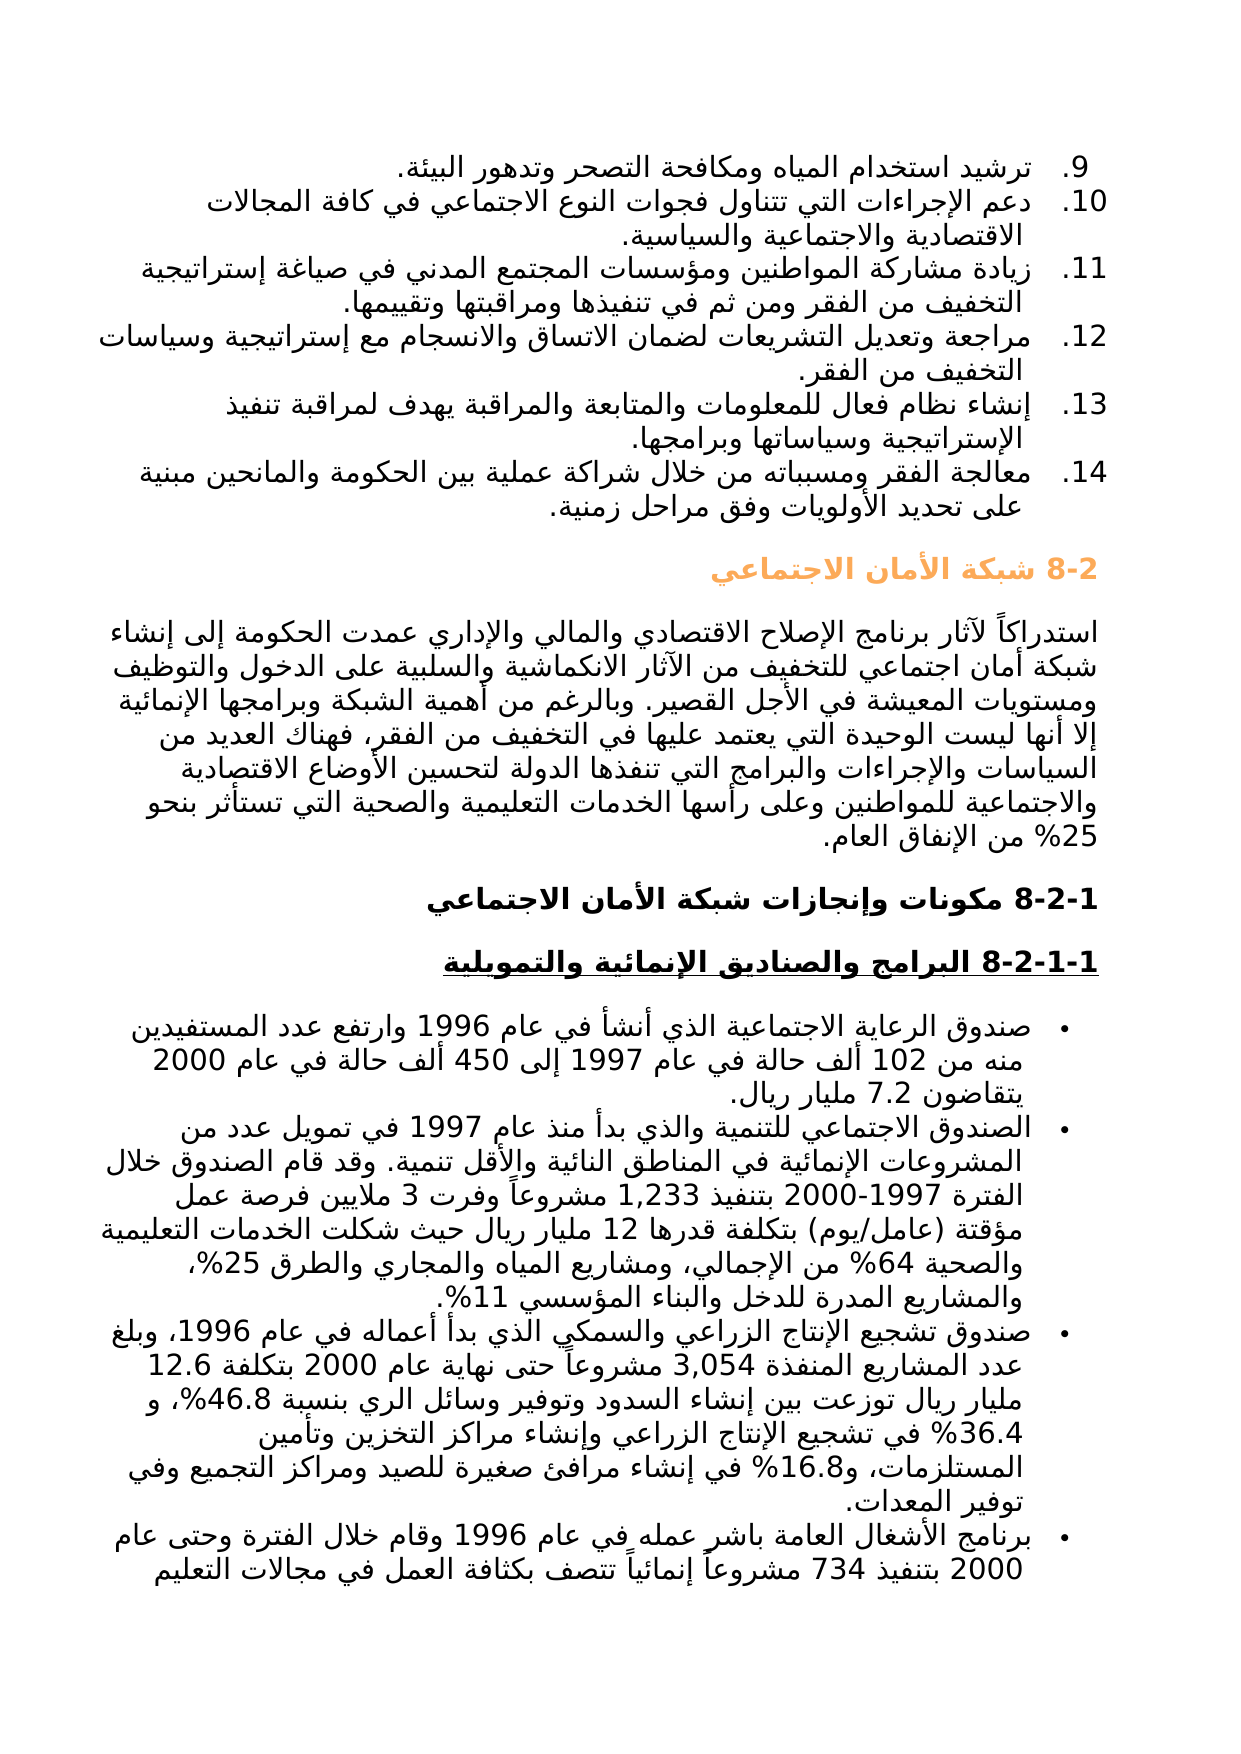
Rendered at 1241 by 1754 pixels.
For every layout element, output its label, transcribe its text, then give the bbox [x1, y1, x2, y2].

text 8-2 شبكة الأمان الاجتماعي [97, 553, 1099, 587]
list مراجعة وتعديل التشريعات لضمان الاتساق والانسجام مع إستراتيجية وسياسات التخفيف من الفقر. [97, 320, 1061, 388]
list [97, 1518, 1061, 1586]
text 8-2-1 مكونات وإنجازات شبكة الأمان الاجتماعي [97, 883, 1099, 917]
list الصندوق الاجتماعي للتنمية والذي بدأ منذ عام 1997 في تمويل عدد من المشروعات الإنمائية في المناطق النائية والأقل تنمية. وقد قام الصندوق خلال الفترة 1997-2000 بتنفيذ 1,233 مشروعاً وفرت 3 ملايين فرصة عمل مؤقتة (عامل/يوم) بتكلفة قدرها 12 مليار ريال حيث شكلت الخدمات التعليمية والصحية 64% من الإجمالي، ومشاريع المياه والمجاري والطرق 25%، والمشاريع المدرة للدخل والبناء المؤسسي 11%. [97, 1111, 1061, 1314]
text 8-2-1-1 البرامج والصناديق الإنمائية والتمويلية [97, 946, 1099, 980]
list صندوق تشجيع الإنتاج الزراعي والسمكي الذي بدأ أعماله في عام 1996، وبلغ عدد المشاريع المنفذة 3,054 مشروعاً حتى نهاية عام 2000 بتكلفة 12.6 مليار ريال توزعت بين إنشاء السدود وتوفير وسائل الري بنسبة 46.8%، و36.4% في تشجيع الإنتاج الزراعي وإنشاء مراكز التخزين وتأمين المستلزمات، و16.8% في إنشاء مرافئ صغيرة للصيد ومراكز التجميع وفي توفير المعدات. [97, 1314, 1061, 1518]
text استدراكاً لآثار برنامج الإصلاح الاقتصادي والمالي والإداري عمدت الحكومة إلى إنشاء شبكة أمان اجتماعي للتخفيف من الآثار الانكماشية والسلبية على الدخول والتوظيف ومستويات المعيشة في الأجل القصير. وبالرغم من أهمية الشبكة وبرامجها الإنمائية إلا أنها ليست الوحيدة التي يعتمد عليها في التخفيف من الفقر، فهناك العديد من السياسات والإجراءات والبرامج التي تنفذها الدولة لتحسين الأوضاع الاقتصادية والاجتماعية للمواطنين وعلى رأسها الخدمات التعليمية والصحية التي تستأثر بنحو 25% من الإنفاق العام. [97, 616, 1099, 853]
list معالجة الفقر ومسبباته من خلال شراكة عملية بين الحكومة والمانحين مبنية على تحديد الأولويات وفق مراحل زمنية. [97, 456, 1061, 523]
list ترشيد استخدام المياه ومكافحة التصحر وتدهور البيئة. [97, 150, 1061, 184]
list زيادة مشاركة المواطنين ومؤسسات المجتمع المدني في صياغة إستراتيجية التخفيف من الفقر ومن ثم في تنفيذها ومراقبتها وتقييمها. [97, 252, 1061, 320]
list إنشاء نظام فعال للمعلومات والمتابعة والمراقبة يهدف لمراقبة تنفيذ الإستراتيجية وسياساتها وبرامجها. [97, 388, 1061, 456]
list صندوق الرعاية الاجتماعية الذي أنشأ في عام 1996 وارتفع عدد المستفيدين منه من 102 ألف حالة في عام 1997 إلى 450 ألف حالة في عام 2000 يتقاضون 7.2 مليار ريال. [97, 1009, 1061, 1111]
list دعم الإجراءات التي تتناول فجوات النوع الاجتماعي في كافة المجالات الاقتصادية والاجتماعية والسياسية. [97, 184, 1061, 252]
